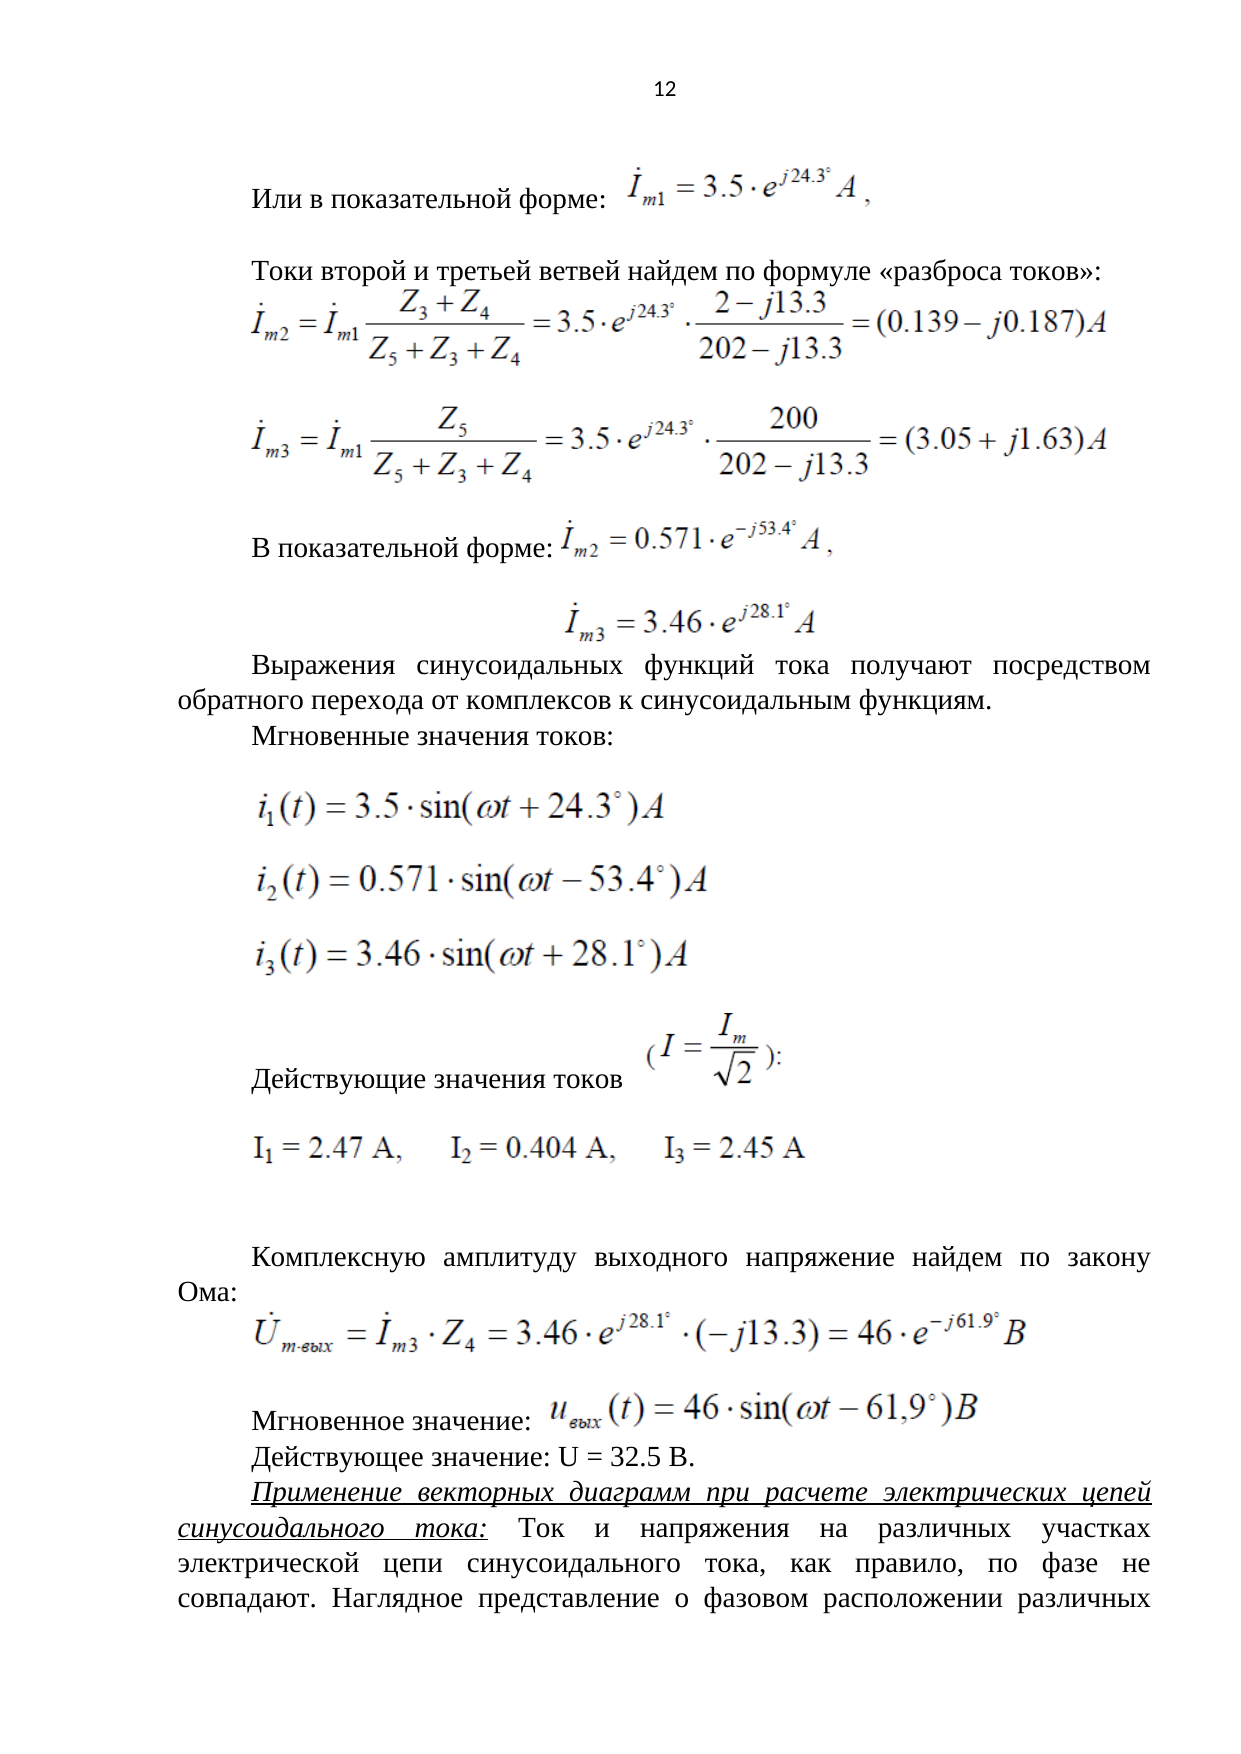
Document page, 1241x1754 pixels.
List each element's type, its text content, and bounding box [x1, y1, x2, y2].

text Или в показательной форме: [177, 165, 1152, 216]
text Действующее значение: U = 32.5 В. [177, 1437, 1152, 1472]
picture [251, 937, 698, 978]
picture [251, 287, 1109, 367]
text Действующие значения токов [177, 1013, 1152, 1095]
text В показательной форме: [177, 519, 1152, 564]
text Комплексную амплитуду выходного напряжение найдем по закону Ома: [177, 1237, 1152, 1308]
picture [644, 1013, 784, 1089]
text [177, 1472, 1152, 1614]
text Выражения синусоидальных функций тока получают посредством обратного перехода от комплексов к синусоидальным функциям. [177, 645, 1152, 716]
text Мгновенные значения токов: [177, 716, 1152, 751]
picture [545, 1391, 984, 1431]
text Токи второй и третьей ветвей найдем по формуле «разброса токов»: [177, 252, 1152, 287]
picture [626, 165, 874, 209]
picture [251, 1134, 809, 1166]
picture [251, 402, 1109, 484]
picture [564, 599, 821, 645]
picture [251, 861, 711, 902]
picture [251, 786, 665, 826]
picture [561, 518, 837, 558]
picture [251, 1307, 1027, 1356]
